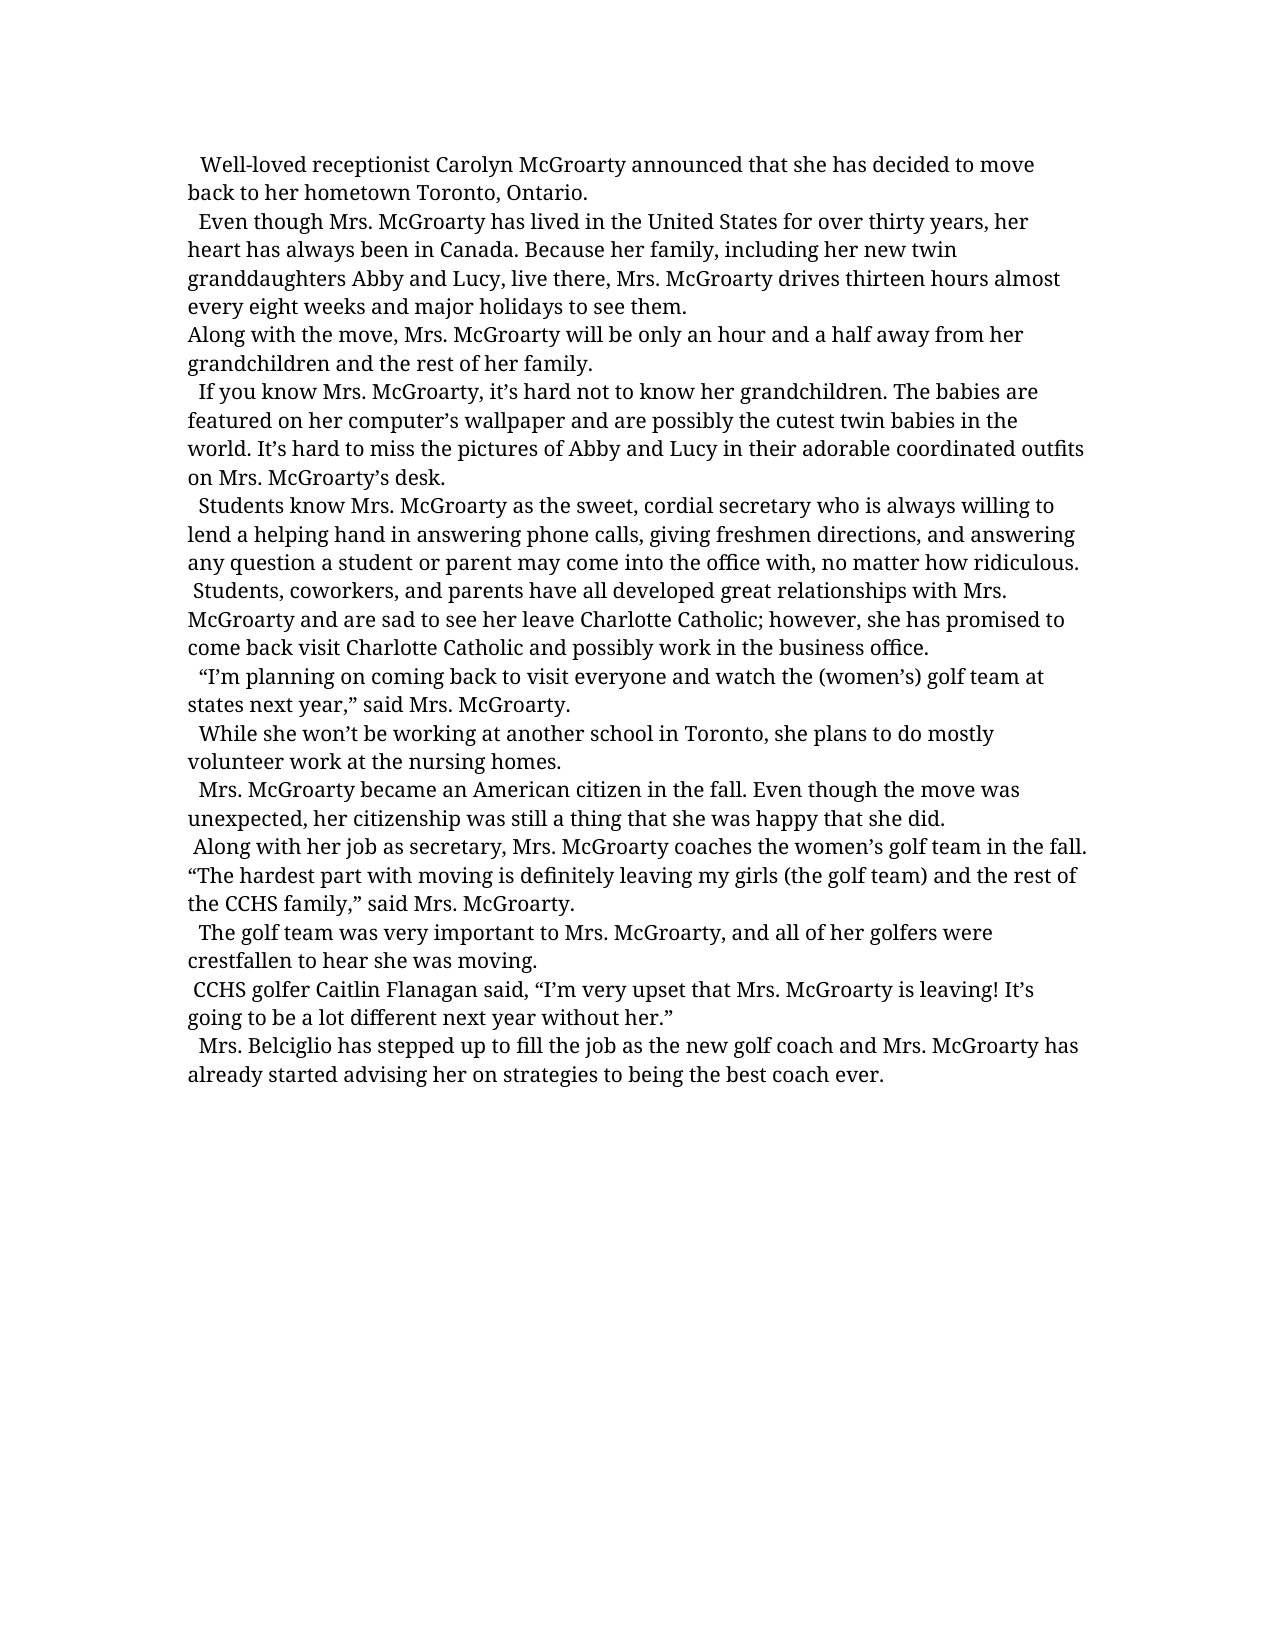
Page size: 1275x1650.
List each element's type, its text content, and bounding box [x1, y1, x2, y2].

text Along with her job as secretary, Mrs. McGroarty coaches the women’s golf team in the fall. [187, 832, 1087, 861]
text Mrs. Belciglio has stepped up to fill the job as the new golf coach and Mrs. McGroarty has already started advising her on strategies to being the best coach ever. [187, 1032, 1087, 1088]
text “I’m planning on coming back to visit everyone and watch the (women’s) golf team at states next year,” said Mrs. McGroarty. [187, 662, 1087, 719]
text “The hardest part with moving is definitely leaving my girls (the golf team) and the rest of the CCHS family,” said Mrs. McGroarty. [187, 861, 1087, 918]
text Mrs. McGroarty became an American citizen in the fall. Even though the move was unexpected, her citizenship was still a thing that she was happy that she did. [187, 776, 1087, 832]
text While she won’t be working at another school in Toronto, she plans to do mostly volunteer work at the nursing homes. [187, 719, 1087, 776]
text Students, coworkers, and parents have all developed great relationships with Mrs. McGroarty and are sad to see her leave Charlotte Catholic; however, she has promised to come back visit Charlotte Catholic and possibly work in the business office. [187, 577, 1087, 662]
text Along with the move, Mrs. McGroarty will be only an hour and a half away from her grandchildren and the rest of her family. [187, 321, 1087, 377]
text Well-loved receptionist Carolyn McGroarty announced that she has decided to move back to her hometown Toronto, Ontario. [187, 150, 1087, 207]
text Students know Mrs. McGroarty as the sweet, cordial secretary who is always willing to lend a helping hand in answering phone calls, giving freshmen directions, and answering any question a student or parent may come into the office with, no matter how ridiculous. [187, 491, 1087, 577]
text If you know Mrs. McGroarty, it’s hard not to know her grandchildren. The babies are featured on her computer’s wallpaper and are possibly the cutest twin babies in the world. It’s hard to miss the pictures of Abby and Lucy in their adorable coordinated outfits on Mrs. McGroarty’s desk. [187, 377, 1087, 491]
text The golf team was very important to Mrs. McGroarty, and all of her golfers were crestfallen to hear she was moving. [187, 918, 1087, 975]
text Even though Mrs. McGroarty has lived in the United States for over thirty years, her heart has always been in Canada. Because her family, including her new twin granddaughters Abby and Lucy, live there, Mrs. McGroarty drives thirteen hours almost every eight weeks and major holidays to see them. [187, 207, 1087, 321]
text CCHS golfer Caitlin Flanagan said, “I’m very upset that Mrs. McGroarty is leaving! It’s going to be a lot different next year without her.” [187, 975, 1087, 1032]
